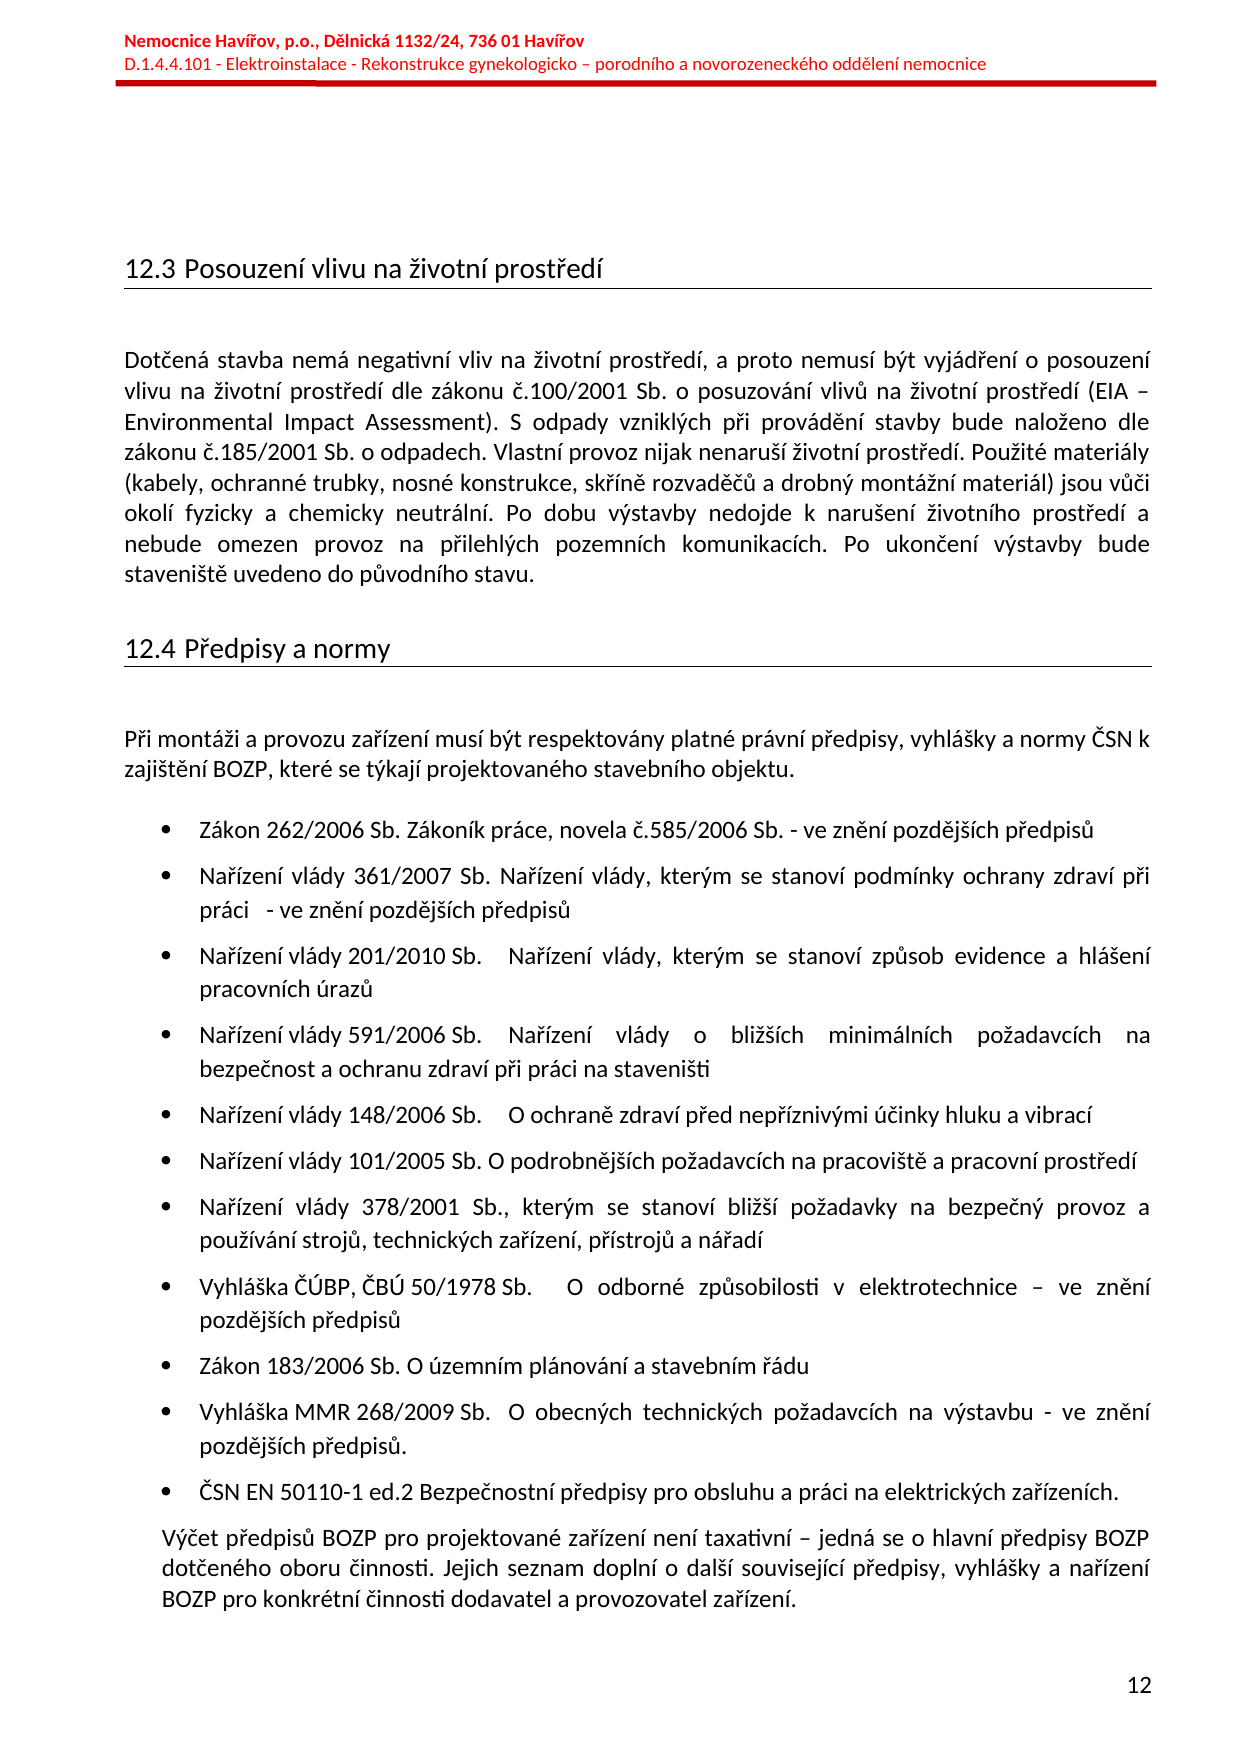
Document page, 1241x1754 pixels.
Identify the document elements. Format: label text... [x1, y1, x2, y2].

list Vyhláška ČÚBP, ČBÚ 50/1978 Sb. O odborné způsobilosti v elektrotechnice – ve znění pozdějších předpisů [162, 1271, 1152, 1335]
list Nařízení vlády 591/2006 Sb. Nařízení vlády o bližších minimálních požadavcích na bezpečnost a ochranu zdraví při práci na staveništi [162, 1019, 1152, 1083]
text Dotčená stavba nemá negativní vliv na životní prostředí, a proto nemusí být vyjádření o posouzení vlivu na životní prostředí dle zákonu č.100/2001 Sb. o posuzování vlivů na životní prostředí (EIA – Environmental Impact Assessment). S odpady vzniklých při provádění stavby bude naloženo dle zákonu č.185/2001 Sb. o odpadech. Vlastní provoz nijak nenaruší životní prostředí. Použité materiály (kabely, ochranné trubky, nosné konstrukce, skříně rozvaděčů a drobný montážní materiál) jsou vůči okolí fyzicky a chemicky neutrální. Po dobu výstavby nedojde k narušení životního prostředí a nebude omezen provoz na přilehlých pozemních komunikacích. Po ukončení výstavby bude staveniště uvedeno do původního stavu. [124, 345, 1152, 589]
list Nařízení vlády 148/2006 Sb. O ochraně zdraví před nepříznivými účinky hluku a vibrací [162, 1099, 1152, 1129]
list Nařízení vlády 361/2007 Sb. Nařízení vlády, kterým se stanoví podmínky ochrany zdraví při práci - ve znění pozdějších předpisů [162, 860, 1152, 924]
list Zákon 183/2006 Sb. O územním plánování a stavebním řádu [162, 1350, 1152, 1381]
list Nařízení vlády 378/2001 Sb., kterým se stanoví bližší požadavky na bezpečný provoz a používání strojů, technických zařízení, přístrojů a nářadí [162, 1191, 1152, 1255]
subtitle Předpisy a normy [124, 631, 1152, 666]
list Zákon 262/2006 Sb. Zákoník práce, novela č.585/2006 Sb. - ve znění pozdějších předpisů [162, 814, 1152, 845]
subtitle Posouzení vlivu na životní prostředí [124, 250, 1152, 288]
text Při montáži a provozu zařízení musí být respektovány platné právní předpisy, vyhlášky a normy ČSN k zajištění BOZP, které se týkají projektovaného stavebního objektu. [124, 723, 1152, 784]
list ČSN EN 50110-1 ed.2 Bezpečnostní předpisy pro obsluhu a práci na elektrických zařízeních. [162, 1476, 1152, 1506]
text Výčet předpisů BOZP pro projektované zařízení není taxativní – jedná se o hlavní předpisy BOZP dotčeného oboru činnosti. Jejich seznam doplní o další související předpisy, vyhlášky a nařízení BOZP pro konkrétní činnosti dodavatel a provozovatel zařízení. [162, 1522, 1152, 1613]
list Nařízení vlády 101/2005 Sb. O podrobnějších požadavcích na pracoviště a pracovní prostředí [162, 1145, 1152, 1176]
list Nařízení vlády 201/2010 Sb. Nařízení vlády, kterým se stanoví způsob evidence a hlášení pracovních úrazů [162, 940, 1152, 1004]
list Vyhláška MMR 268/2009 Sb. O obecných technických požadavcích na výstavbu - ve znění pozdějších předpisů. [162, 1396, 1152, 1460]
